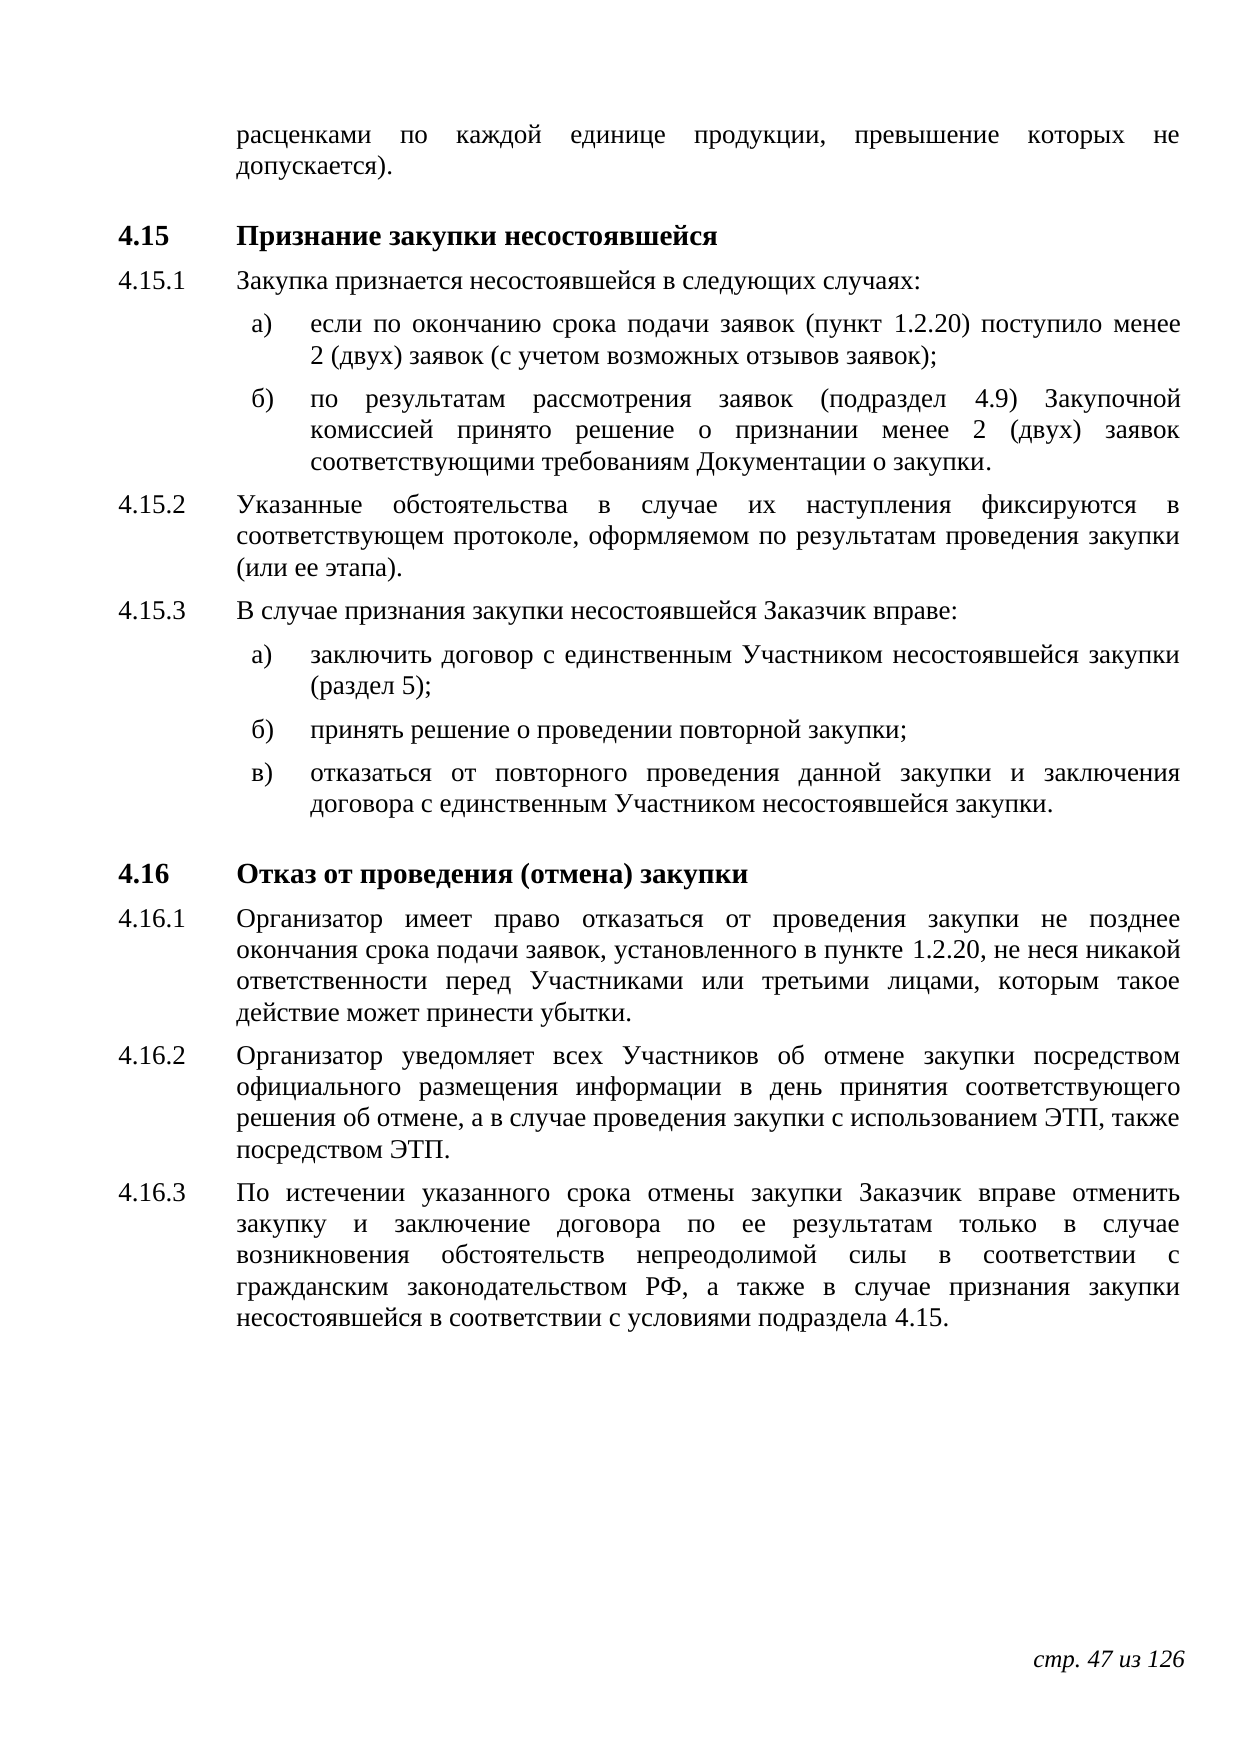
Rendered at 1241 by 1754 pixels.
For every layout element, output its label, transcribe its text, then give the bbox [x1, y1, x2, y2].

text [118, 118, 1181, 180]
text Указанные обстоятельства в случае их наступления фиксируются в соответствующем протоколе, оформляемом по результатам проведения закупки (или ее этапа). [118, 488, 1181, 582]
text по результатам рассмотрения заявок (подраздел 4.9) Закупочной комиссией принято решение о признании менее 2 (двух) заявок соответствующими требованиям Документации о закупки. [251, 382, 1181, 476]
text Организатор имеет право отказаться от проведения закупки не позднее окончания срока подачи заявок, установленного в пункте 1.2.20, не неся никакой ответственности перед Участниками или третьими лицами, которым такое действие может принести убытки. [118, 902, 1181, 1027]
subtitle Отказ от проведения (отмена) закупки [118, 856, 1181, 890]
text В случае признания закупки несостоявшейся Заказчик вправе: [118, 594, 1181, 625]
text отказаться от повторного проведения данной закупки и заключения договора с единственным Участником несостоявшейся закупки. [251, 756, 1181, 819]
text Закупка признается несостоявшейся в следующих случаях: [118, 264, 1181, 295]
text заключить договор с единственным Участником несостоявшейся закупки (раздел 5); [251, 638, 1181, 700]
text если по окончанию срока подачи заявок (пункт 1.2.20) поступило менее 2 (двух) заявок (с учетом возможных отзывов заявок); [251, 308, 1181, 370]
subtitle Признание закупки несостоявшейся [118, 218, 1181, 251]
text принять решение о проведении повторной закупки; [251, 713, 1181, 744]
text Организатор уведомляет всех Участников об отмене закупки посредством официального размещения информации в день принятия соответствующего решения об отмене, а в случае проведения закупки с использованием ЭТП, также посредством ЭТП. [118, 1039, 1181, 1164]
text По истечении указанного срока отмены закупки Заказчик вправе отменить закупку и заключение договора по ее результатам только в случае возникновения обстоятельств непреодолимой силы в соответствии с гражданским законодательством РФ, а также в случае признания закупки несостоявшейся в соответствии с условиями подраздела 4.15. [118, 1176, 1181, 1332]
